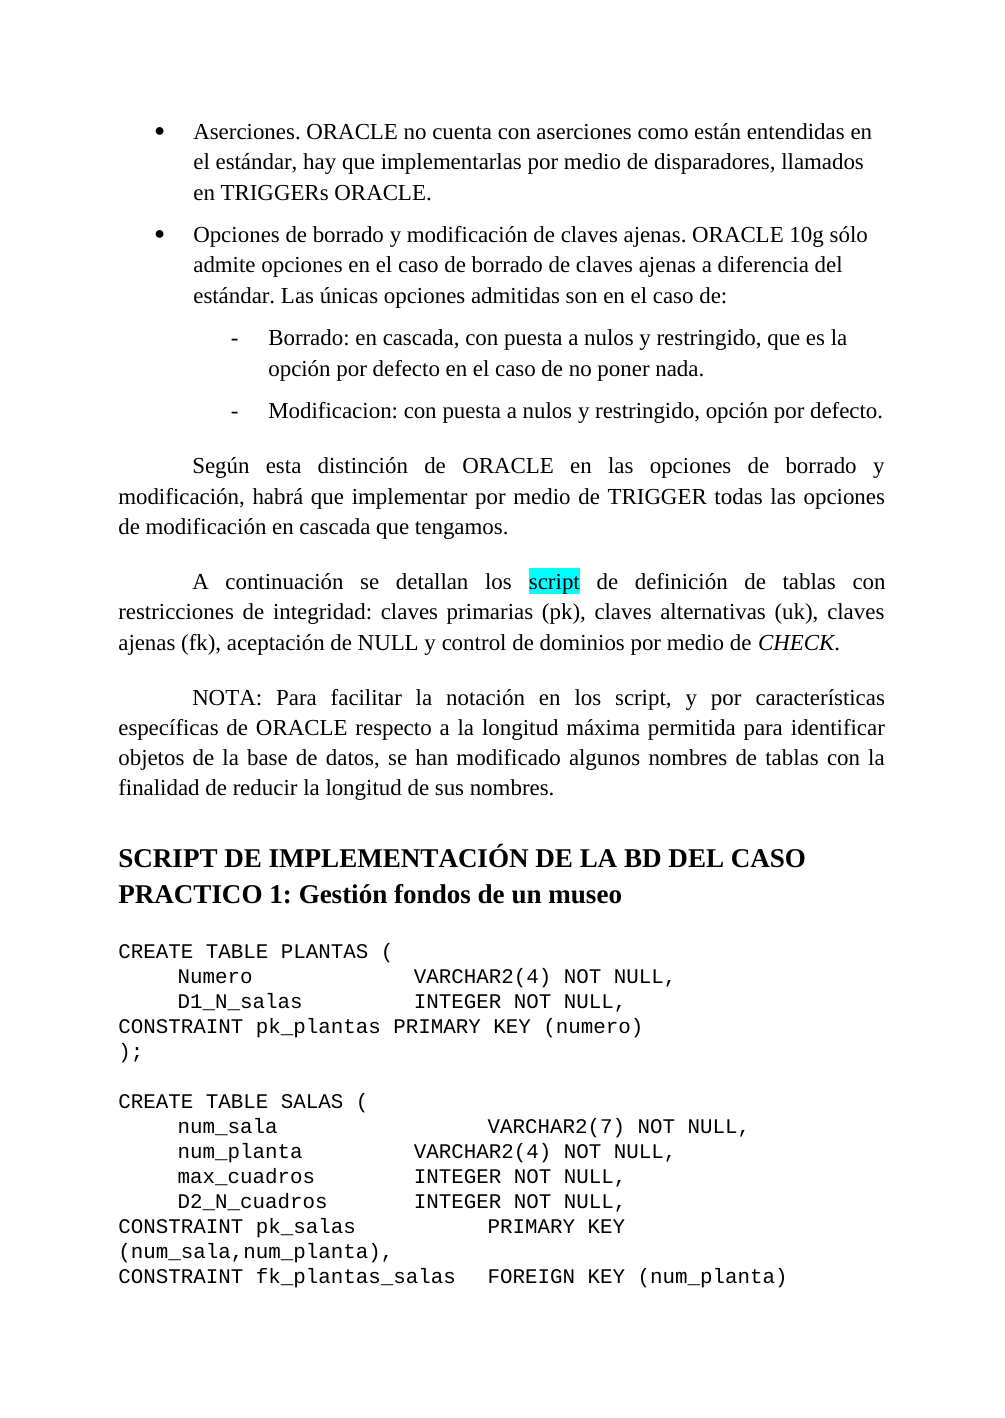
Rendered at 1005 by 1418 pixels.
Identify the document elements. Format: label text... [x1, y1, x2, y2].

list Modificacion: con puesta a nulos y restringido, opción por defecto. [231, 397, 886, 424]
list Opciones de borrado y modificación de claves ajenas. ORACLE 10g sólo admite opciones en el caso de borrado de claves ajenas a diferencia del estándar. Las únicas opciones admitidas son en el caso de: [156, 221, 886, 308]
text CONSTRAINT fk_plantas_salas FOREIGN KEY (num_planta) [118, 1263, 886, 1288]
text D2_N_cuadros INTEGER NOT NULL, [118, 1188, 886, 1213]
text CONSTRAINT pk_plantas PRIMARY KEY (numero) [118, 1013, 886, 1038]
text NOTA: Para facilitar la notación en los script, y por características específicas de ORACLE respecto a la longitud máxima permitida para identificar objetos de la base de datos, se han modificado algunos nombres de tablas con la finalidad de reducir la longitud de sus nombres. [118, 684, 886, 801]
text CREATE TABLE SALAS ( [118, 1088, 886, 1113]
list Aserciones. ORACLE no cuenta con aserciones como están entendidas en el estándar, hay que implementarlas por medio de disparadores, llamados en TRIGGERs ORACLE. [156, 118, 886, 205]
text Según esta distinción de ORACLE en las opciones de borrado y modificación, habrá que implementar por medio de TRIGGER todas las opciones de modificación en cascada que tengamos. [118, 452, 886, 539]
text max_cuadros INTEGER NOT NULL, [118, 1163, 886, 1188]
text CONSTRAINT pk_salas PRIMARY KEY (num_sala,num_planta), [118, 1213, 886, 1263]
text A continuación se detallan los script de definición de tablas con restricciones de integridad: claves primarias (pk), claves alternativas (uk), claves ajenas (fk), aceptación de NULL y control de dominios por medio de CHECK. [118, 568, 886, 655]
text Numero VARCHAR2(4) NOT NULL, [118, 963, 886, 988]
text D1_N_salas INTEGER NOT NULL, [118, 988, 886, 1013]
text ); [118, 1038, 886, 1063]
list Borrado: en cascada, con puesta a nulos y restringido, que es la opción por defecto en el caso de no poner nada. [231, 324, 886, 381]
text num_planta VARCHAR2(4) NOT NULL, [118, 1138, 886, 1163]
text SCRIPT DE IMPLEMENTACIÓN DE LA BD DEL CASO PRACTICO 1: Gestión fondos de un museo [118, 842, 886, 909]
text num_sala VARCHAR2(7) NOT NULL, [118, 1113, 886, 1138]
text CREATE TABLE PLANTAS ( [118, 938, 886, 963]
